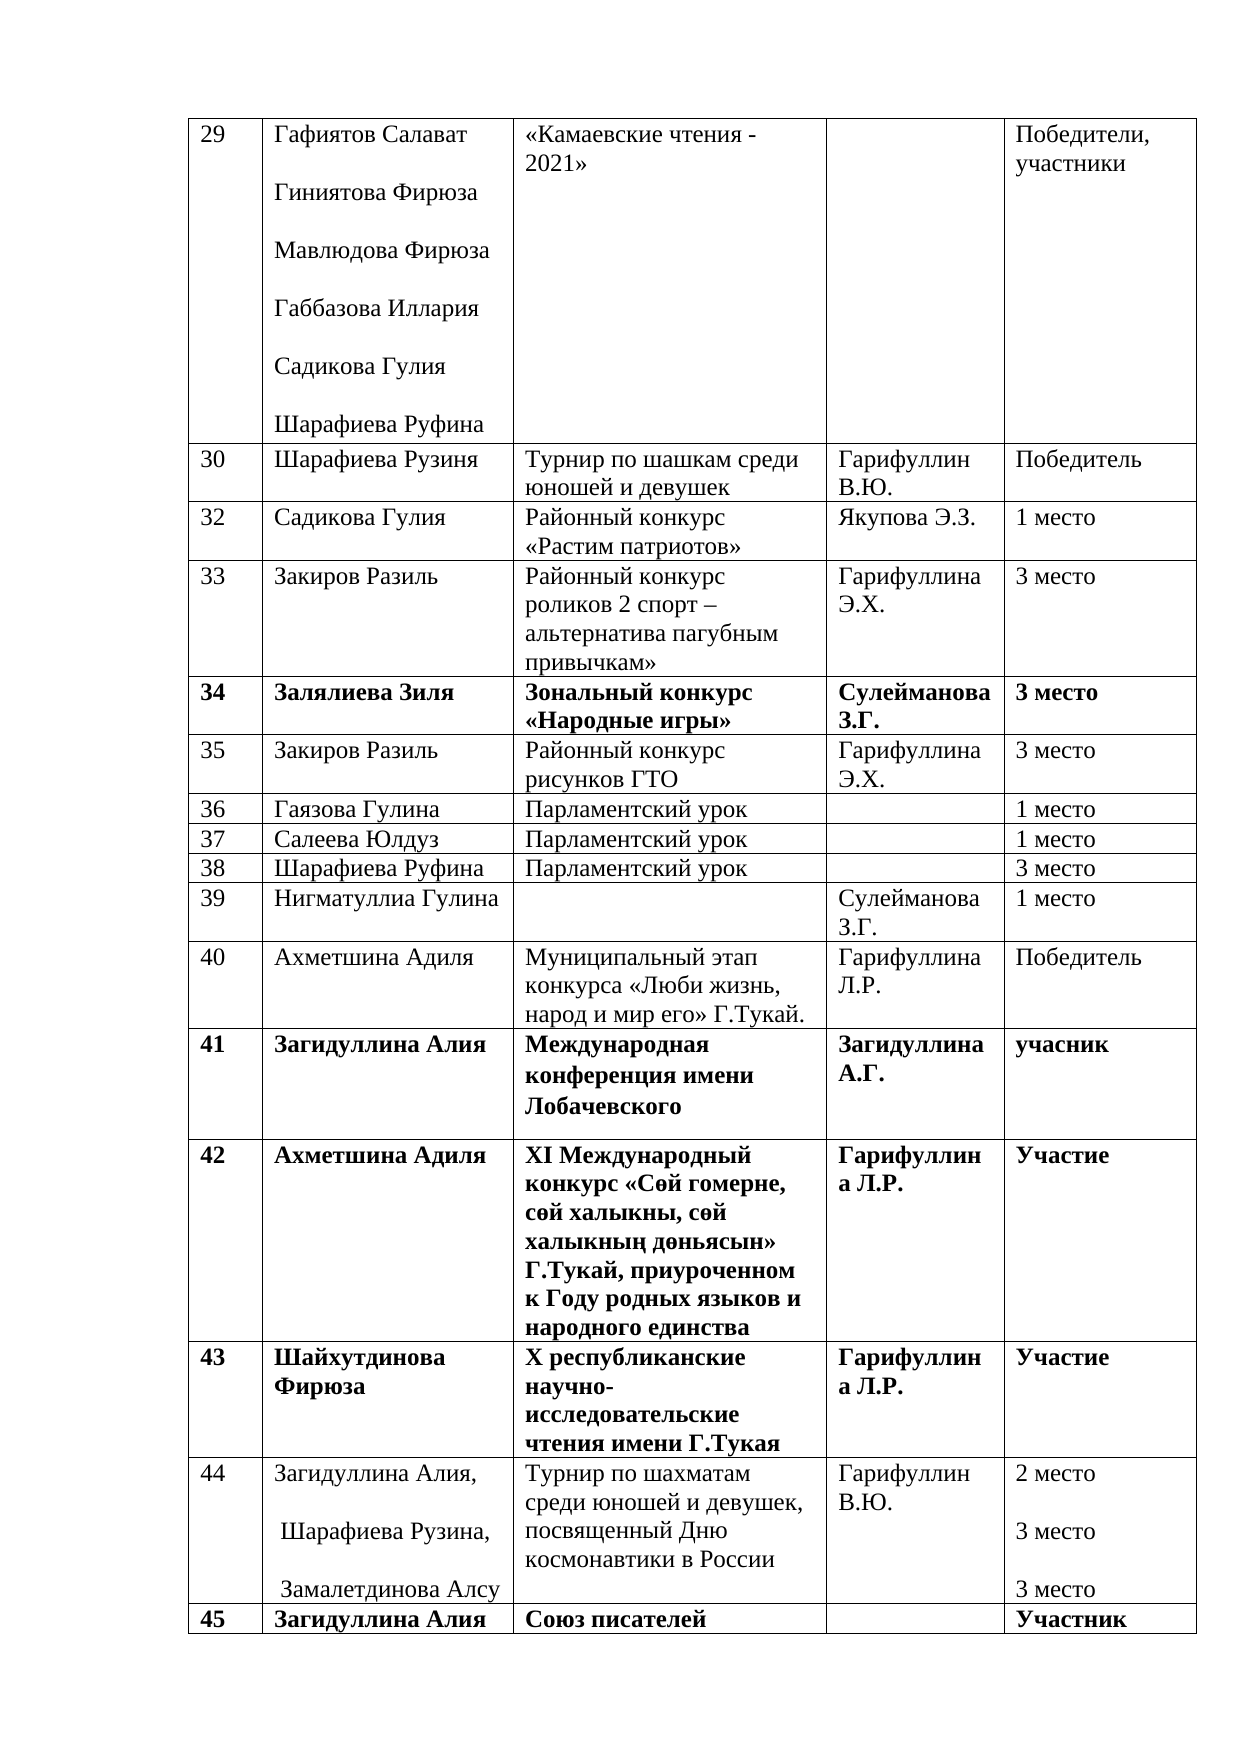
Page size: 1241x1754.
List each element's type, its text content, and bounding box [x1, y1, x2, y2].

table_cell Якупова Э.З. [827, 502, 1004, 560]
table_cell Гаязова Гулина [263, 794, 513, 823]
table_cell Турнир по шахматам среди юношей и девушек, посвященный Дню космонавтики в России [514, 1458, 826, 1603]
table_cell Закиров Разиль [263, 561, 513, 676]
table_cell Гарифуллин В.Ю. [827, 444, 1004, 501]
table_cell Ахметшина Адиля [263, 1140, 513, 1341]
table_cell Садикова Гулия [263, 502, 513, 560]
table_cell 29 [189, 119, 262, 443]
table_cell Гарифуллина Л.Р. [827, 1342, 1004, 1457]
table_cell XI Международный конкурс «Сөй гомерне, сөй халыкны, сөй халыкның дөньясын» Г.Тукай, приуроченном к Году родных языков и народного единства [514, 1140, 826, 1341]
table_cell Районный конкурс роликов 2 спорт – альтернатива пагубным привычкам» [514, 561, 826, 676]
table_cell 38 [189, 854, 262, 882]
table_cell 39 [189, 883, 262, 941]
table_cell Зональный конкурс «Народные игры» [514, 677, 826, 734]
table_cell Парламентский урок [514, 794, 826, 823]
table_cell 1 место [1005, 794, 1196, 823]
table_cell Международная конференция имени Лобачевского [514, 1029, 826, 1139]
table_cell 40 [189, 942, 262, 1028]
table_cell Закиров Разиль [263, 735, 513, 793]
table_cell 34 [189, 677, 262, 734]
table_cell Салеева Юлдуз [263, 824, 513, 852]
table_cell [514, 1604, 826, 1632]
table_cell [827, 794, 1004, 823]
table_cell Гарифуллина Э.Х. [827, 735, 1004, 793]
table_cell Победитель [1005, 942, 1196, 1028]
table_cell Победитель [1005, 444, 1196, 501]
table_cell X республиканские научно-исследовательские чтения имени Г.Тукая [514, 1342, 826, 1457]
table_cell Гарифуллин В.Ю. [827, 1458, 1004, 1603]
table_cell Загидуллина А.Г. [827, 1029, 1004, 1139]
table_cell 41 [189, 1029, 262, 1139]
table_cell Шайхутдинова Фирюза [263, 1342, 513, 1457]
table_cell Гарифуллина Л.Р. [827, 1140, 1004, 1341]
table_cell Шарафиева Руфина [263, 854, 513, 882]
table_cell учасник [1005, 1029, 1196, 1139]
table_cell 3 место [1005, 735, 1196, 793]
table_cell Залялиева Зиля [263, 677, 513, 734]
table_cell Гарифуллина Э.Х. [827, 561, 1004, 676]
table_cell Участие [1005, 1140, 1196, 1341]
table_cell [827, 854, 1004, 882]
table_cell 1 место [1005, 824, 1196, 852]
table_cell Нигматуллиа Гулина [263, 883, 513, 941]
table_cell Участие [1005, 1342, 1196, 1457]
table_cell 32 [189, 502, 262, 560]
table_cell «Камаевские чтения - 2021» [514, 119, 826, 443]
table_cell 45 [189, 1604, 262, 1632]
table_cell Загидуллина Алия [263, 1029, 513, 1139]
table_cell Парламентский урок [514, 824, 826, 852]
table_cell 1 место [1005, 883, 1196, 941]
table_cell 30 [189, 444, 262, 501]
table_cell Ахметшина Адиля [263, 942, 513, 1028]
table_cell 37 [189, 824, 262, 852]
table_cell Районный конкурс «Растим патриотов» [514, 502, 826, 560]
table_cell Гарифуллина Л.Р. [827, 942, 1004, 1028]
table_cell 33 [189, 561, 262, 676]
table_cell Участник участник [1005, 1604, 1196, 1632]
table_cell Гафиятов Салават Гиниятова Фирюза Мавлюдова Фирюза Габбазова Иллария Садикова Гулия Шарафиева Руфина [263, 119, 513, 443]
table_cell 35 [189, 735, 262, 793]
table_cell [827, 824, 1004, 852]
table_cell 3 место [1005, 561, 1196, 676]
table_cell [514, 883, 826, 941]
table_cell Загидуллина Алия, Шарафиева Рузина, Замалетдинова Алсу [263, 1458, 513, 1603]
table_cell Парламентский урок [514, 854, 826, 882]
table_cell Сулейманова З.Г. [827, 883, 1004, 941]
table_cell 36 [189, 794, 262, 823]
table_cell Шарафиева Рузиня [263, 444, 513, 501]
table_cell Муниципальный этап конкурса «Люби жизнь, народ и мир его» Г.Тукай. [514, 942, 826, 1028]
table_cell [263, 1604, 513, 1632]
table_cell 42 [189, 1140, 262, 1341]
table_cell [827, 119, 1004, 443]
table_cell 2 место 3 место 3 место [1005, 1458, 1196, 1603]
table_cell [827, 1604, 1004, 1632]
table_cell 1 место [1005, 502, 1196, 560]
table_cell Районный конкурс рисунков ГТО [514, 735, 826, 793]
table_cell 3 место [1005, 854, 1196, 882]
table_cell Сулейманова З.Г. [827, 677, 1004, 734]
table_cell 44 [189, 1458, 262, 1603]
table_cell 43 [189, 1342, 262, 1457]
table_cell Турнир по шашкам среди юношей и девушек [514, 444, 826, 501]
table_cell 3 место [1005, 677, 1196, 734]
table_cell Победители, участники [1005, 119, 1196, 443]
